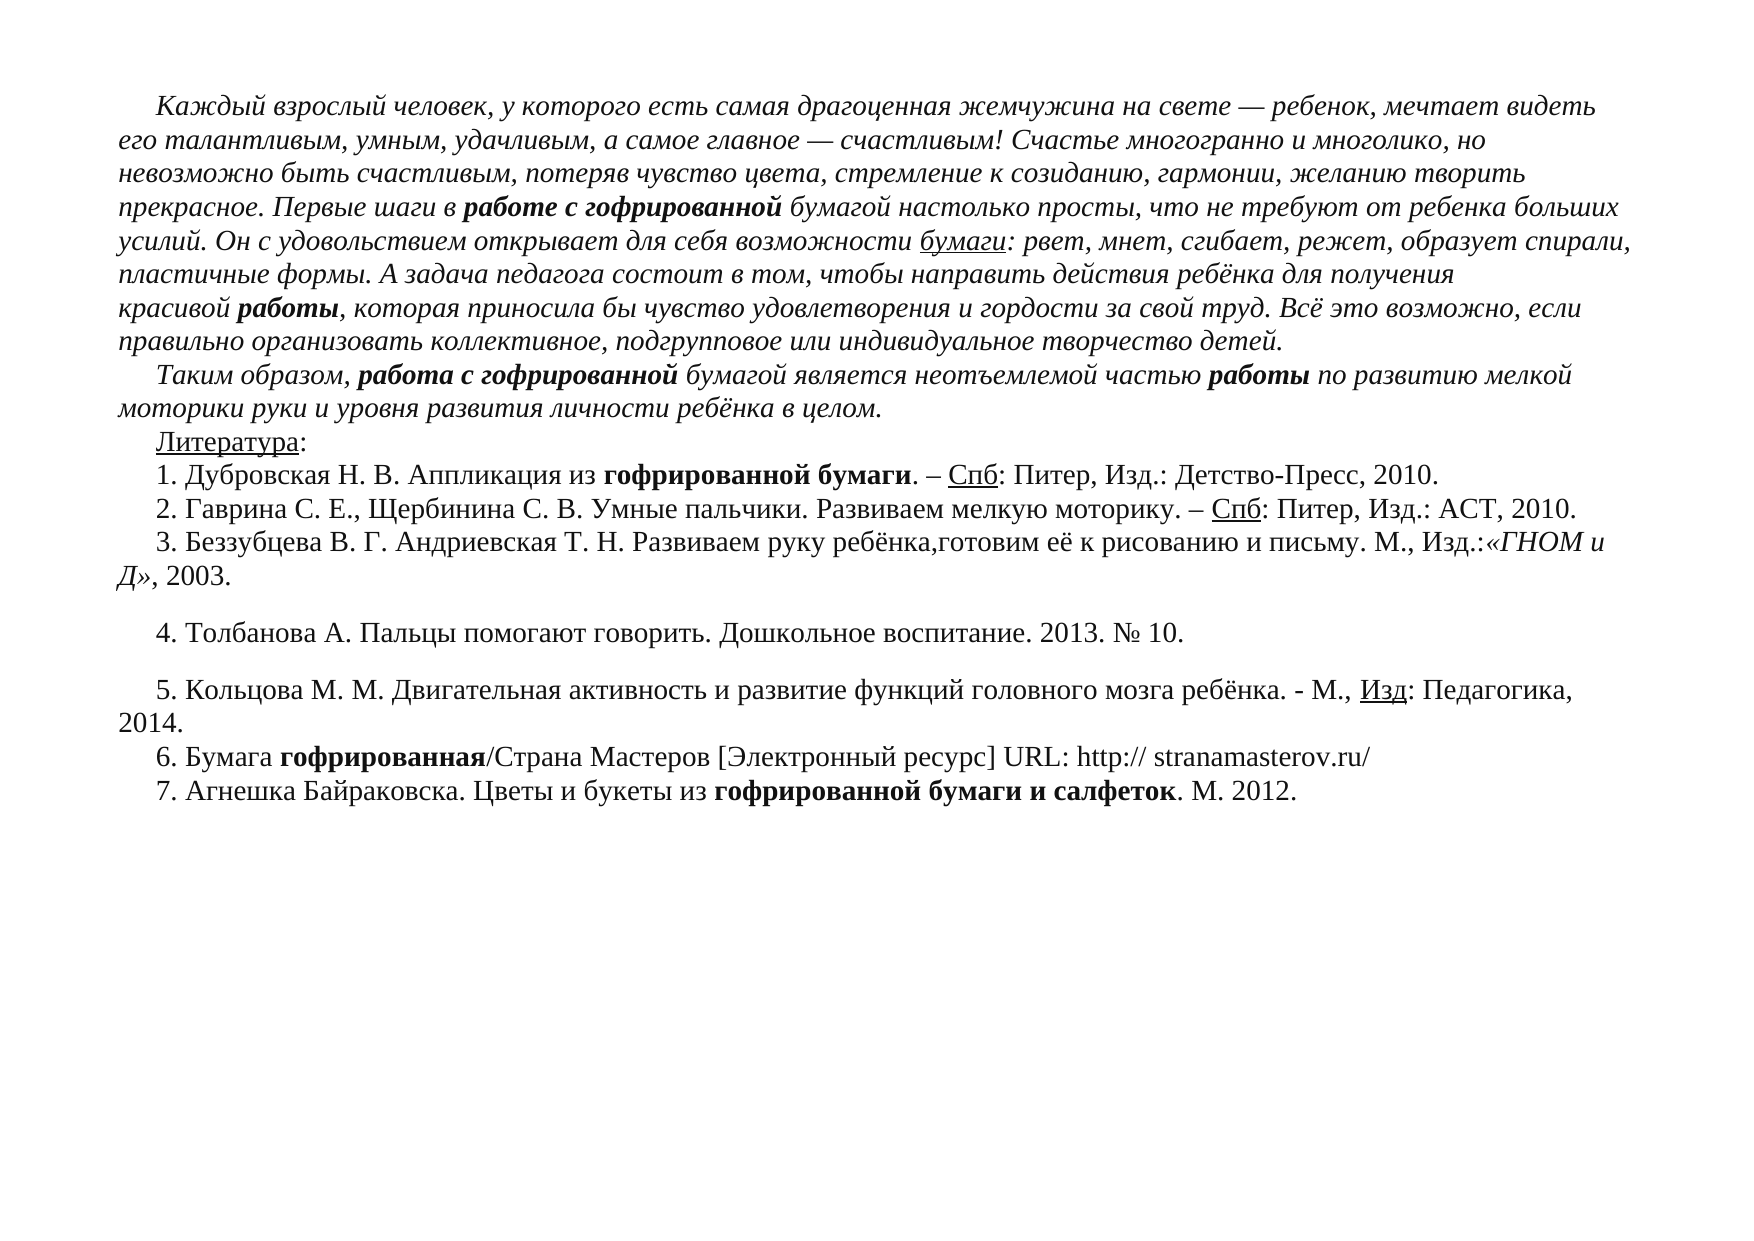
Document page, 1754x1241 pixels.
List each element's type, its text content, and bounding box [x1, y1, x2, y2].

text 3. Беззубцева В. Г. Андриевская Т. Н. Развиваем руку ребёнка,готовим её к рисованию и письму. М., Изд.:«ГНОМ и Д», 2003. [118, 524, 1636, 592]
text 5. Кольцова М. М. Двигательная активность и развитие функций головного мозга ребёнка. - М., Изд: Педагогика, 2014. [118, 672, 1636, 739]
text 2. Гаврина С. Е., Щербинина С. В. Умные пальчики. Развиваем мелкую моторику. – Спб: Питер, Изд.: АСТ, 2010. [118, 491, 1636, 524]
text 6. Бумага гофрированная/Страна Мастеров [Электронный ресурс] URL: http:// stranamasterov.ru/ [118, 739, 1636, 773]
text 7. Агнешка Байраковска. Цветы и букеты из гофрированной бумаги и салфеток. М. 2012. [118, 773, 1636, 806]
text Литература: [118, 424, 1636, 457]
text 1. Дубровская Н. В. Аппликация из гофрированной бумаги. – Спб: Питер, Изд.: Детство-Пресс, 2010. [118, 457, 1636, 491]
text Каждый взрослый человек, у которого есть самая драгоценная жемчужина на свете — ребенок, мечтает видеть его талантливым, умным, удачливым, а самое главное — счастливым! Счастье многогранно и многолико, но невозможно быть счастливым, потеряв чувство цвета, стремление к созиданию, гармонии, желанию творить прекрасное. Первые шаги в работе с гофрированной бумагой настолько просты, что не требуют от ребенка больших усилий. Он с удовольствием открывает для себя возможности бумаги: рвет, мнет, сгибает, режет, образует спирали, пластичные формы. А задача педагога состоит в том, чтобы направить действия ребёнка для получения красивой работы, которая приносила бы чувство удовлетворения и гордости за свой труд. Всё это возможно, если правильно организовать коллективное, подгрупповое или индивидуальное творчество детей. [118, 88, 1636, 357]
text Таким образом, работа с гофрированной бумагой является неотъемлемой частью работы по развитию мелкой моторики руки и уровня развития личности ребёнка в целом. [118, 357, 1636, 424]
text 4. Толбанова А. Пальцы помогают говорить. Дошкольное воспитание. 2013. № 10. [118, 615, 1636, 649]
